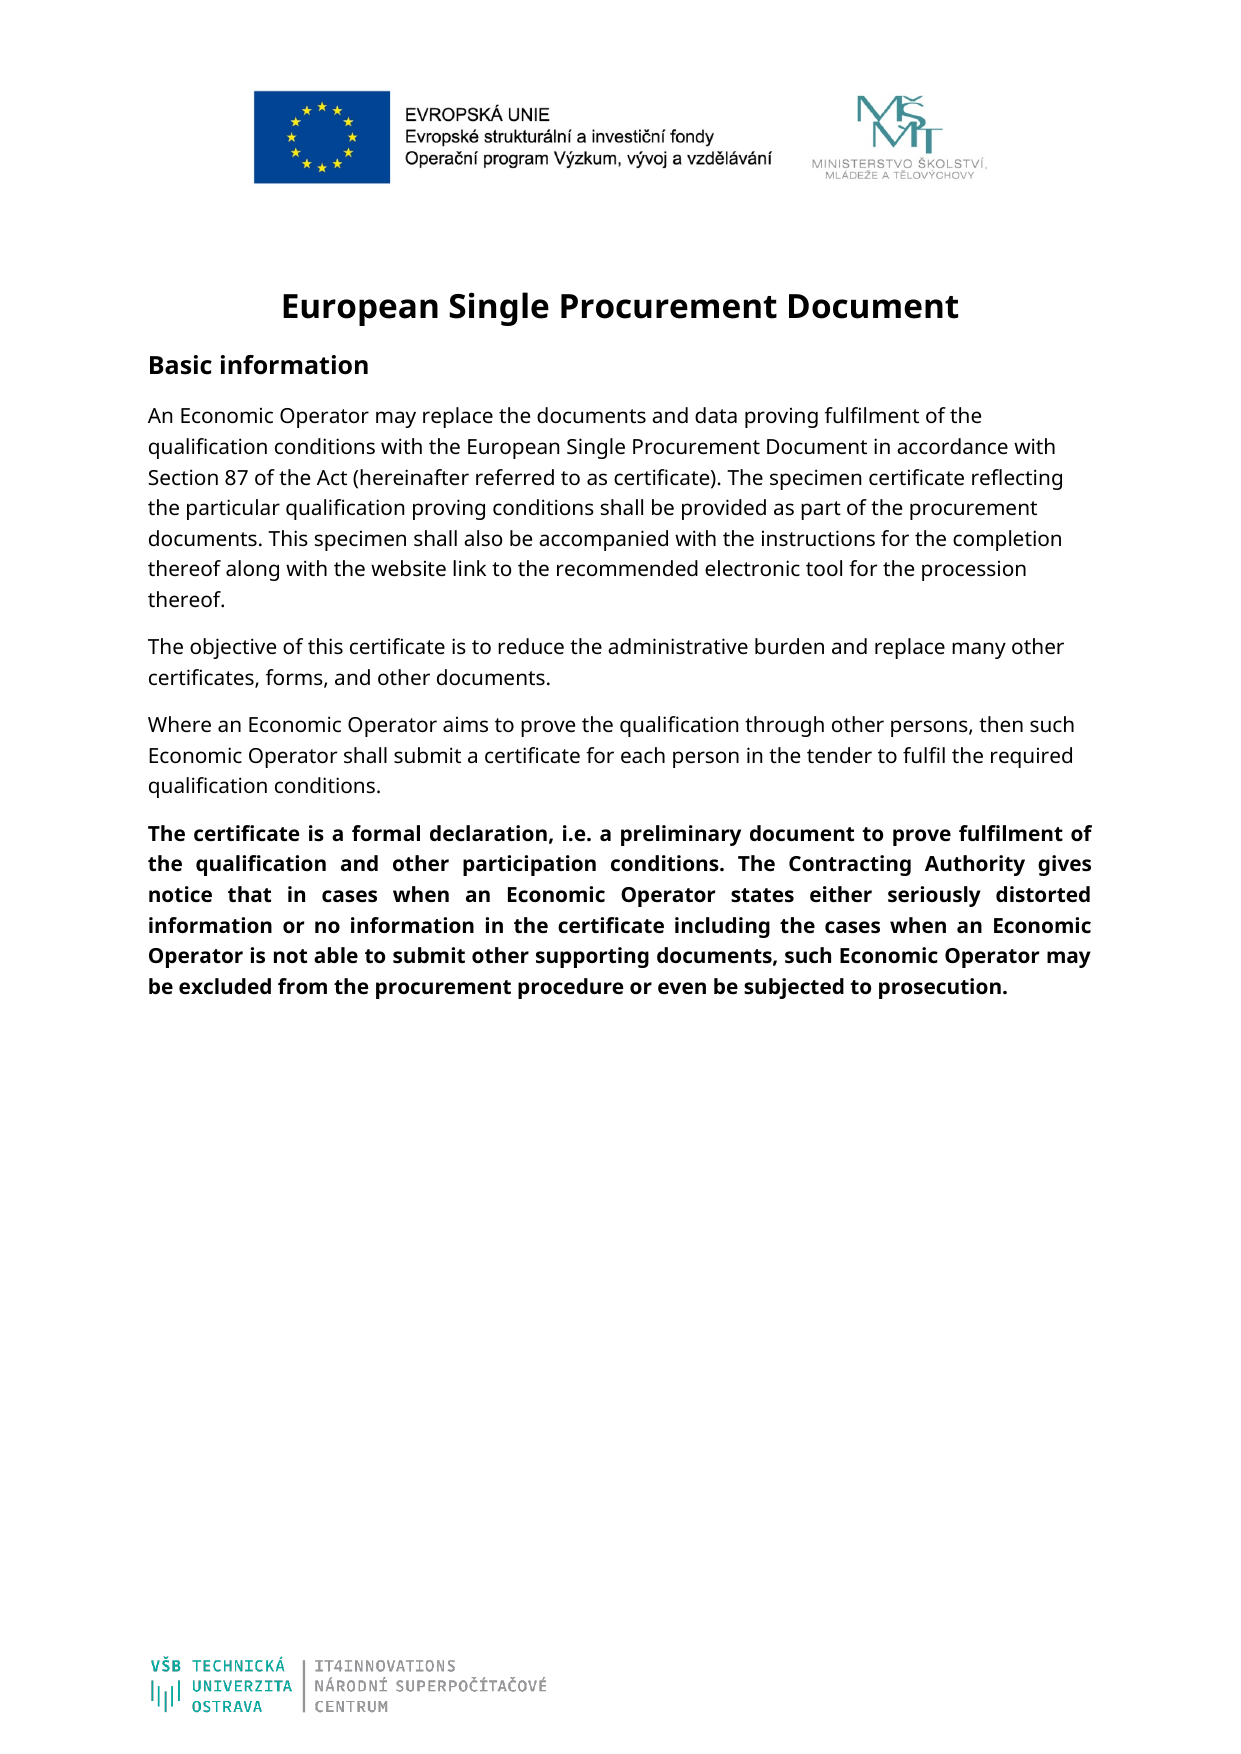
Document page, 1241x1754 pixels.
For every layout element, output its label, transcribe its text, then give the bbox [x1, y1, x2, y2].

text The objective of this certificate is to reduce the administrative burden and replace many other certificates, forms, and other documents. [148, 632, 1093, 692]
text The certificate is a formal declaration, i.e. a preliminary document to prove fulfilment of the qualification and other participation conditions. The Contracting Authority gives notice that in cases when an Economic Operator states either seriously distorted information or no information in the certificate including the cases when an Economic Operator is not able to submit other supporting documents, such Economic Operator may be excluded from the procurement procedure or even be subjected to prosecution. [148, 819, 1093, 1001]
picture [147, 1652, 550, 1717]
text An Economic Operator may replace the documents and data proving fulfilment of the qualification conditions with the European Single Procurement Document in accordance with Section 87 of the Act (hereinafter referred to as certificate). The specimen certificate reflecting the particular qualification proving conditions shall be provided as part of the procurement documents. This specimen shall also be accompanied with the instructions for the completion thereof along with the website link to the recommended electronic tool for the procession thereof. [148, 401, 1093, 614]
text Where an Economic Operator aims to prove the qualification through other persons, then such Economic Operator shall submit a certificate for each person in the tender to fulfil the required qualification conditions. [148, 710, 1093, 800]
text Basic information [148, 348, 1093, 382]
text European Single Procurement Document [148, 213, 1093, 328]
picture [208, 45, 1028, 227]
